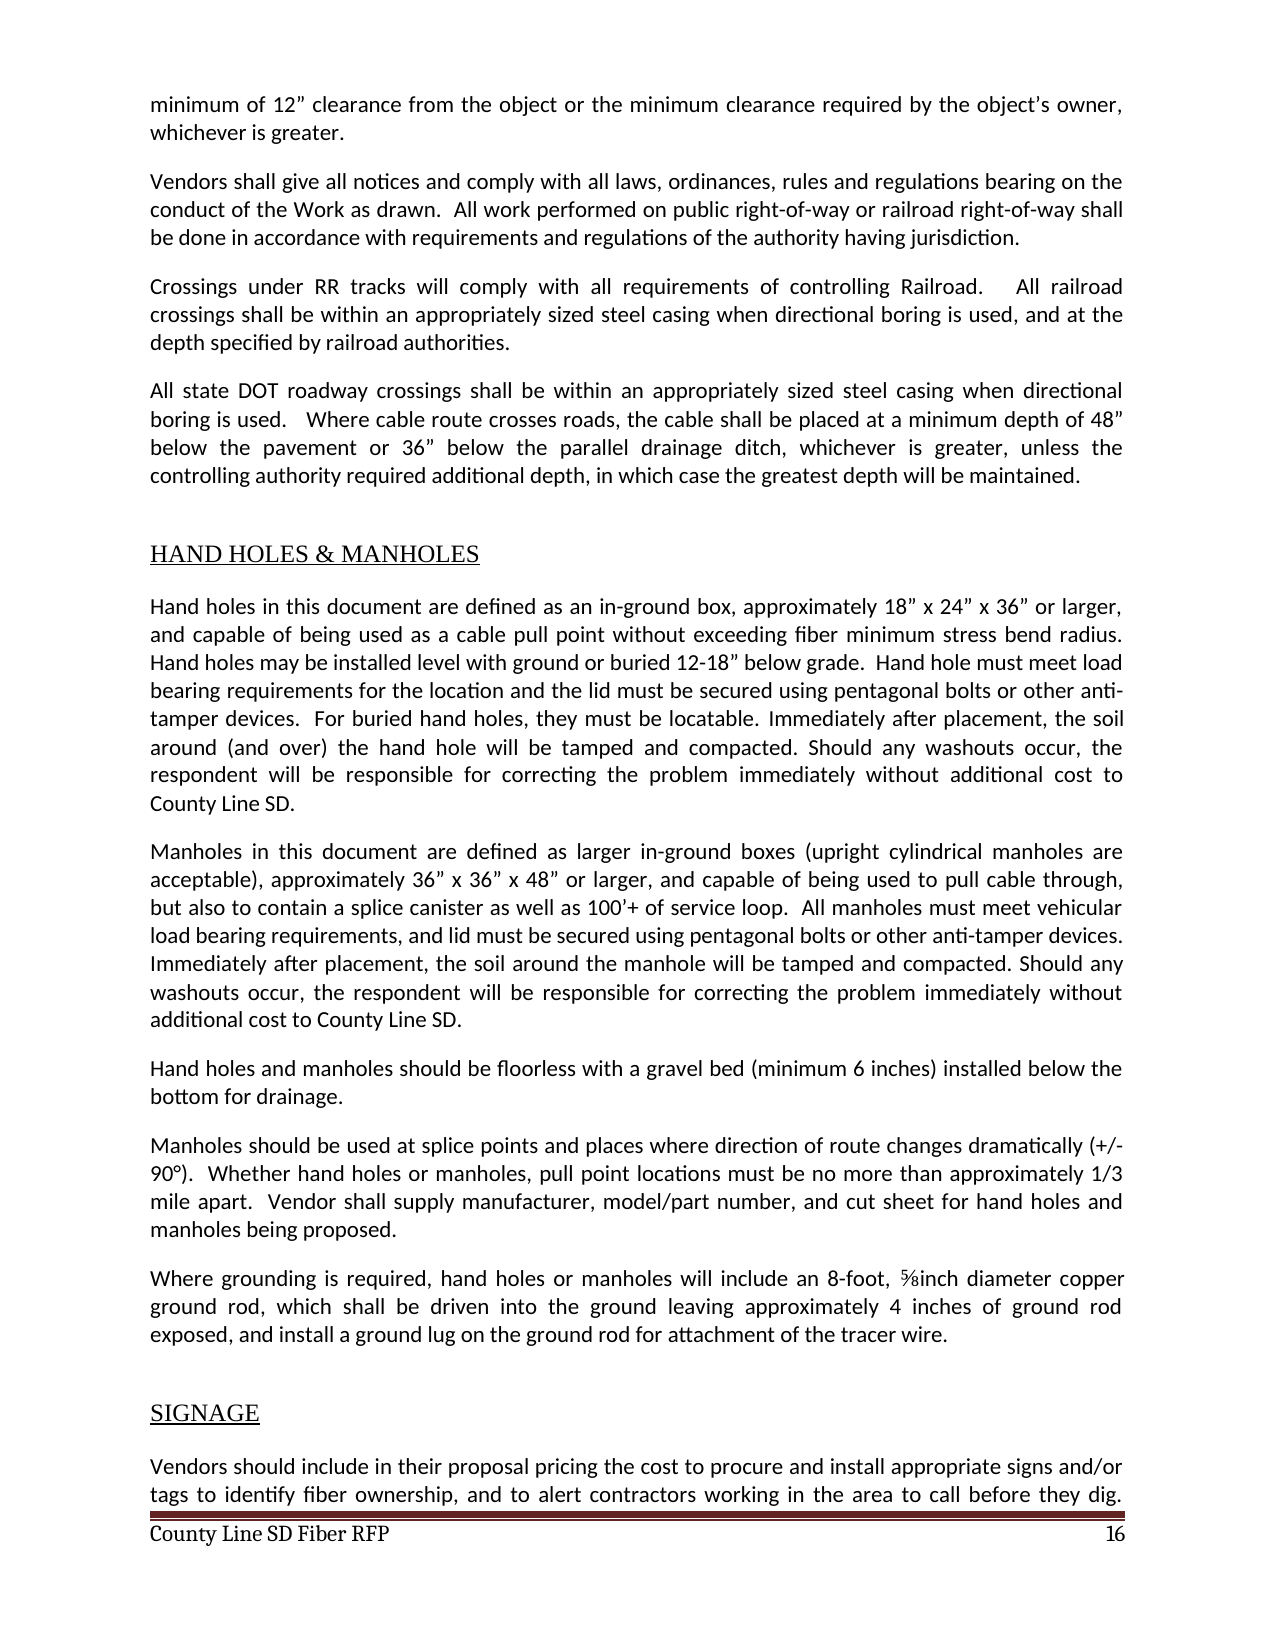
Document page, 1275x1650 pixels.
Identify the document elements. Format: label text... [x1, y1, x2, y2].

text Vendors shall give all notices and comply with all laws, ordinances, rules and regulations bearing on the conduct of the Work as drawn. All work performed on public right-of-way or railroad right-of-way shall be done in accordance with requirements and regulations of the authority having jurisdiction. [150, 167, 1125, 251]
text Manholes should be used at splice points and places where direction of route changes dramatically (+/- 90°). Whether hand holes or manholes, pull point locations must be no more than approximately 1/3 mile apart. Vendor shall supply manufacturer, model/part number, and cut sheet for hand holes and manholes being proposed. [150, 1131, 1125, 1243]
text Manholes in this document are defined as larger in-ground boxes (upright cylindrical manholes are acceptable), approximately 36” x 36” x 48” or larger, and capable of being used to pull cable through, but also to contain a splice canister as well as 100’+ of service loop. All manholes must meet vehicular load bearing requirements, and lid must be secured using pentagonal bolts or other anti-tamper devices. Immediately after placement, the soil around the manhole will be tamped and compacted. Should any washouts occur, the respondent will be responsible for correcting the problem immediately without additional cost to County Line SD. [150, 837, 1125, 1034]
subtitle HAND HOLES & MANHOLES [150, 539, 1125, 567]
text Where grounding is required, hand holes or manholes will include an 8-foot, inch diameter copper ground rod, which shall be driven into the ground leaving approximately 4 inches of ground rod exposed, and install a ground lug on the ground rod for attachment of the tracer wire. [150, 1264, 1125, 1348]
text Crossings under RR tracks will comply with all requirements of controlling Railroad. All railroad crossings shall be within an appropriately sized steel casing when directional boring is used, and at the depth specified by railroad authorities. [150, 272, 1125, 356]
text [150, 90, 1125, 146]
text Hand holes and manholes should be floorless with a gravel bed (minimum 6 inches) installed below the bottom for drainage. [150, 1054, 1125, 1111]
text All state DOT roadway crossings shall be within an appropriately sized steel casing when directional boring is used. Where cable route crosses roads, the cable shall be placed at a minimum depth of 48” below the pavement or 36” below the parallel drainage ditch, whichever is greater, unless the controlling authority required additional depth, in which case the greatest depth will be maintained. [150, 377, 1125, 489]
subtitle SIGNAGE [150, 1398, 1125, 1427]
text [150, 1452, 1125, 1508]
text Hand holes in this document are defined as an in-ground box, approximately 18” x 24” x 36” or larger, and capable of being used as a cable pull point without exceeding fiber minimum stress bend radius. Hand holes may be installed level with ground or buried 12-18” below grade. Hand hole must meet load bearing requirements for the location and the lid must be secured using pentagonal bolts or other anti-tamper devices. For buried hand holes, they must be locatable. Immediately after placement, the soil around (and over) the hand hole will be tamped and compacted. Should any washouts occur, the respondent will be responsible for correcting the problem immediately without additional cost to County Line SD. [150, 592, 1125, 817]
